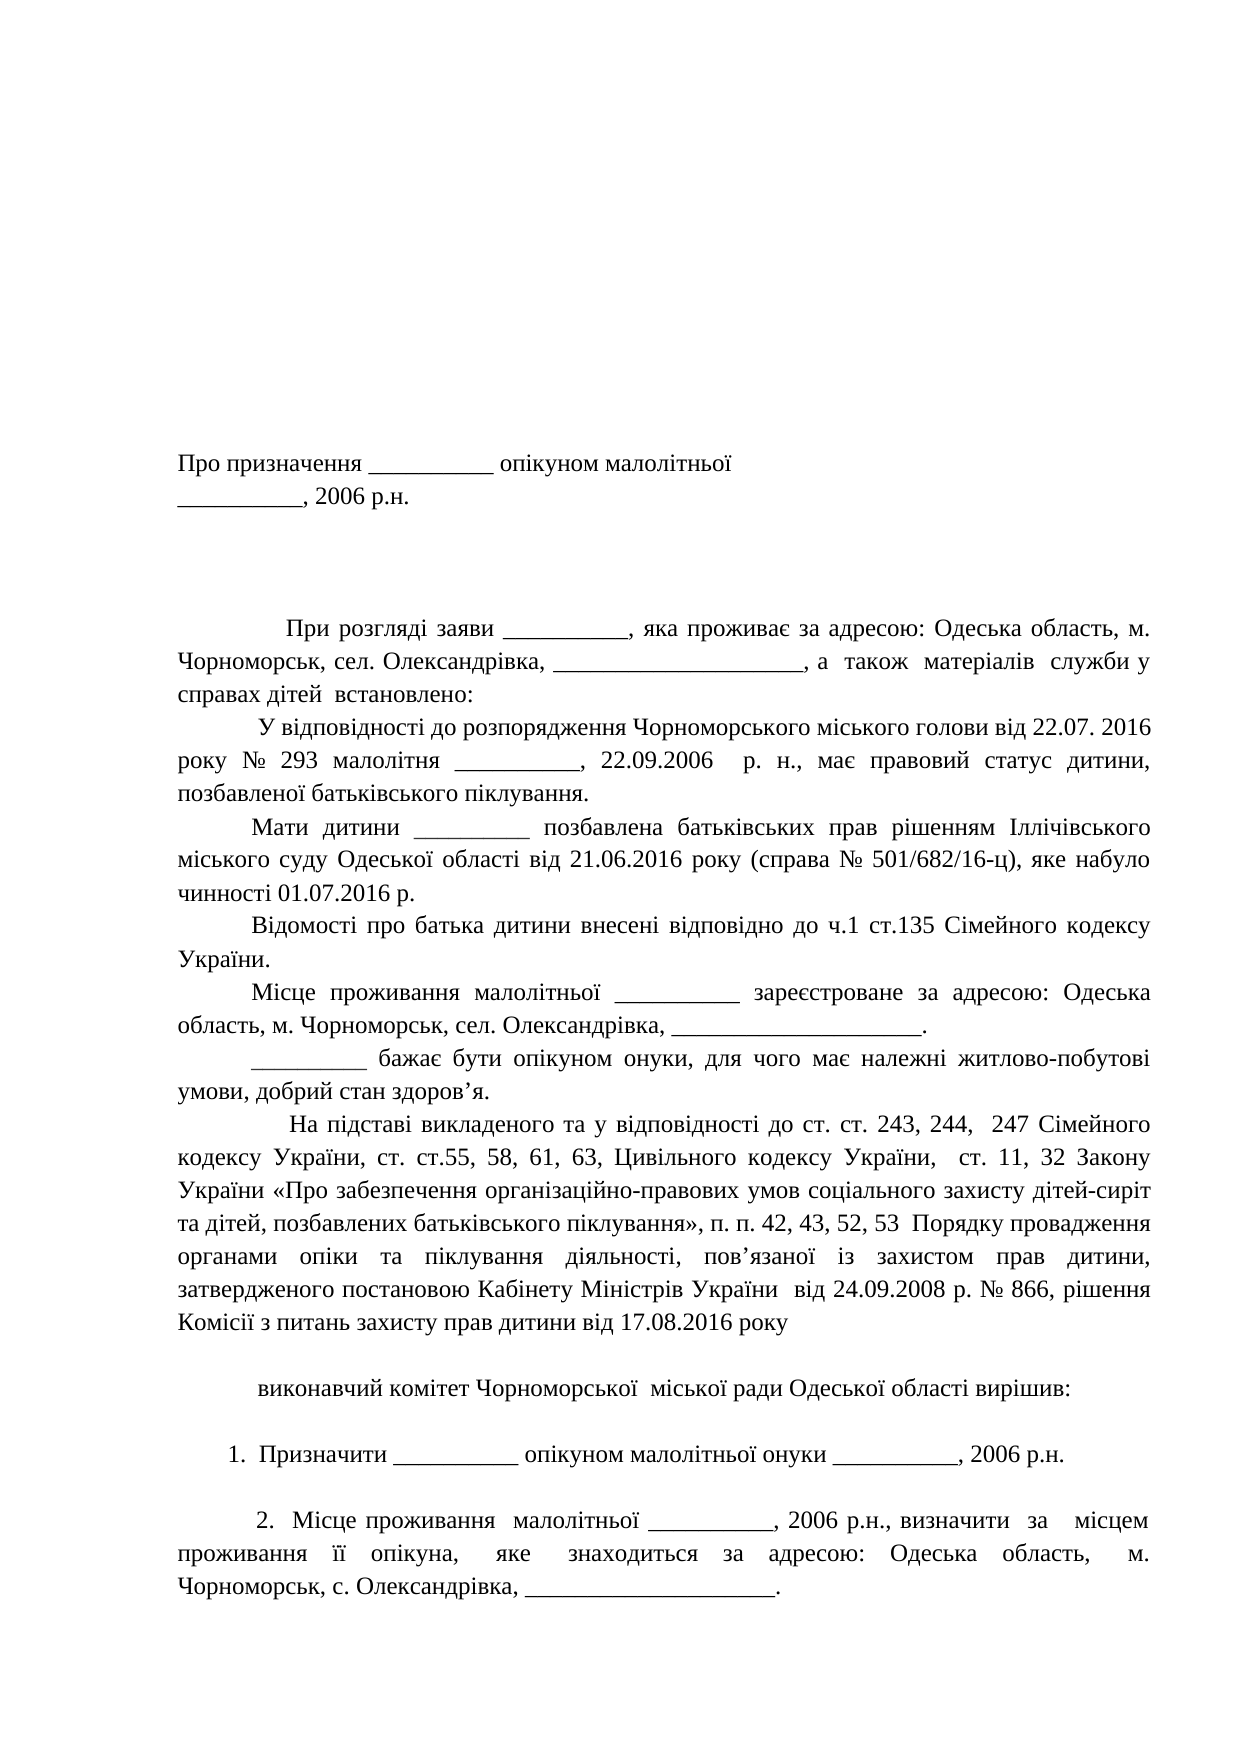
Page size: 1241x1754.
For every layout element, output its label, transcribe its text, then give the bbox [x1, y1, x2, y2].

text На підставі викладеного та у відповідності до ст. ст. 243, 244, 247 Сімейного кодексу України, ст. ст.55, 58, 61, 63, Цивільного кодексу України, ст. 11, 32 Закону України «Про забезпечення організаційно-правових умов соціального захисту дітей-сиріт та дітей, позбавлених батьківського піклування», п. п. 42, 43, 52, 53 Порядку провадження органами опіки та піклування діяльності, пов’язаної із захистом прав дитини, затвердженого постановою Кабінету Міністрів України від 24.09.2008 р. № 866, рішення Комісії з питань захисту прав дитини від 17.08.2016 року [177, 1109, 1152, 1336]
text __________, 2006 р.н. [177, 481, 1152, 510]
text __________ бажає бути опікуном онуки, для чого має належні житлово-побутові умови, добрий стан здоров’я. [177, 1043, 1152, 1104]
text Місце проживання малолітньої __________ зареєстроване за адресою: Одеська область, м. Чорноморськ, сел. Олександрівка, ____________________. [177, 977, 1152, 1038]
text Мати дитини __________ позбавлена батьківських прав рішенням Іллічівського міського суду Одеської області від 21.06.2016 року (справа № 501/682/16-ц), яке набуло чинності 01.07.2016 р. [177, 812, 1152, 906]
text У відповідності до розпорядження Чорноморського міського голови від 22.07. 2016 року № 293 малолітня __________, 22.09.2006 р. н., має правовий статус дитини, позбавленої батьківського піклування. [177, 712, 1152, 807]
text При розгляді заяви __________, яка проживає за адресою: Одеська область, м. Чорноморськ, сел. Олександрівка, ____________________, а також матеріалів служби у справах дітей встановлено: [177, 613, 1152, 708]
text виконавчий комітет Чорноморської міської ради Одеської області вирішив: [177, 1373, 1152, 1402]
text 2. Місце проживання малолітньої __________, 2006 р.н., визначити за місцем проживання її опікуна, яке знаходиться за адресою: Одеська область, м. Чорноморськ, с. Олександрівка, ____________________. [177, 1505, 1152, 1600]
text Відомості про батька дитини внесені відповідно до ч.1 ст.135 Сімейного кодексу України. [177, 911, 1152, 972]
text 1. Призначити __________ опікуном малолітньої онуки __________, 2006 р.н. [177, 1439, 1152, 1468]
text Про призначення __________ опікуном малолітньої [177, 448, 1152, 477]
